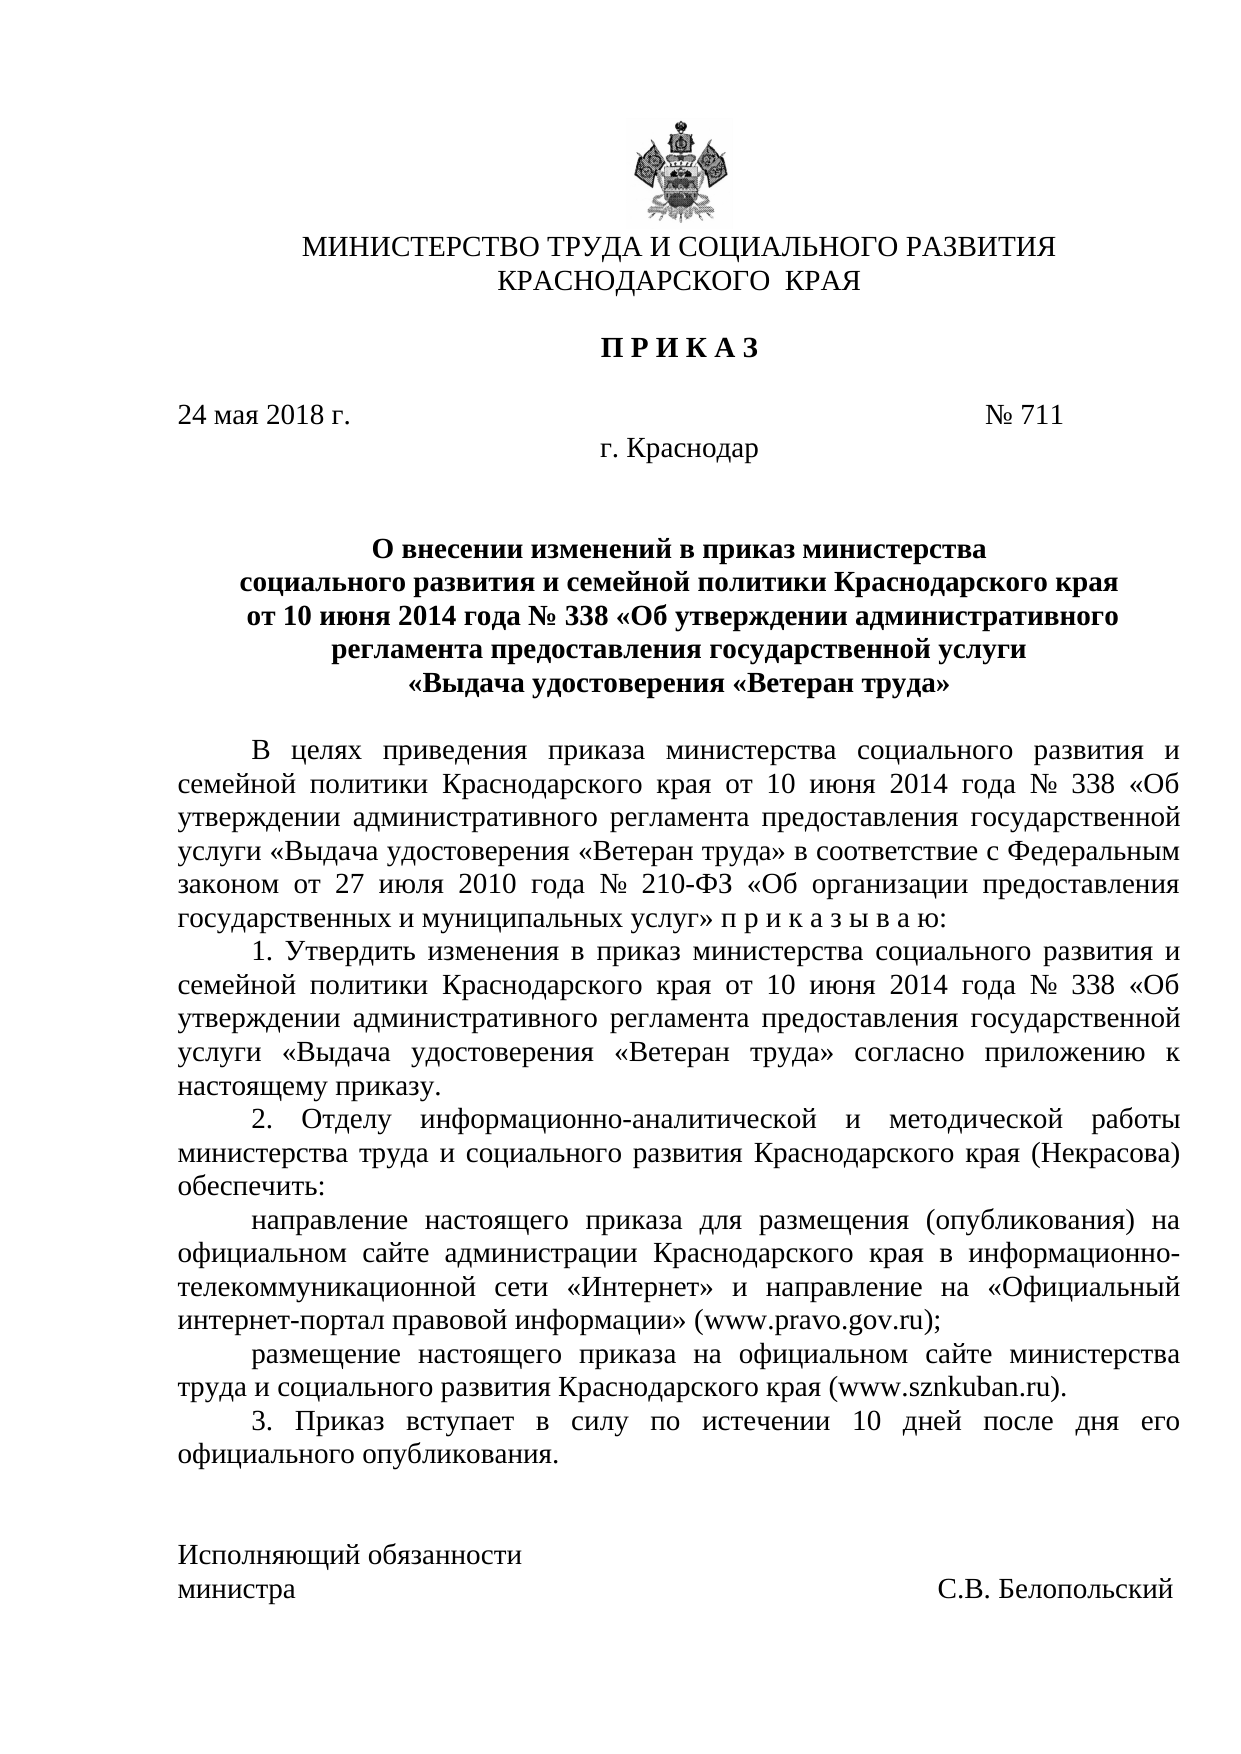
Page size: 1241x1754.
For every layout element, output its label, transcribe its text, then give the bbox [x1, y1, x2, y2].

text П Р И К А З [177, 330, 1181, 363]
text 3. Приказ вступает в силу по истечении 10 дней после дня его официального опубликования. [177, 1403, 1181, 1470]
text г. Краснодар [177, 430, 1181, 464]
text регламента предоставления государственной услуги [177, 632, 1181, 665]
text В целях приведения приказа министерства социального развития и семейной политики Краснодарского края от 10 июня 2014 года № 338 «Об утверждении административного регламента предоставления государственной услуги «Выдача удостоверения «Ветеран труда» в соответствие с Федеральным законом от 27 июля 2010 года № 210-ФЗ «Об организации предоставления государственных и муниципальных услуг» п р и к а з ы в а ю: [177, 732, 1181, 933]
text 1. Утвердить изменения в приказ министерства социального развития и семейной политики Краснодарского края от 10 июня 2014 года № 338 «Об утверждении административного регламента предоставления государственной услуги «Выдача удостоверения «Ветеран труда» согласно приложению к настоящему приказу. [177, 933, 1181, 1101]
text размещение настоящего приказа на официальном сайте министерства труда и социального развития Краснодарского края (www.sznkuban.ru). [177, 1336, 1181, 1403]
text О внесении изменений в приказ министерства [177, 531, 1181, 564]
text 24 мая 2018 г. № 711 [177, 397, 1181, 430]
text «Выдача удостоверения «Ветеран труда» [177, 665, 1181, 699]
picture [626, 118, 733, 229]
text направление настоящего приказа для размещения (опубликования) на официальном сайте администрации Краснодарского края в информационно-телекоммуникационной сети «Интернет» и направление на «Официальный интернет-портал правовой информации» (www.pravo.gov.ru); [177, 1202, 1181, 1336]
text КРАСНОДАРСКОГО КРАЯ [177, 263, 1181, 296]
text социального развития и семейной политики Краснодарского края [177, 564, 1181, 598]
text МИНИСТЕРСТВО ТРУДА И СОЦИАЛЬНОГО РАЗВИТИЯ [177, 229, 1181, 263]
text 2. Отделу информационно-аналитической и методической работы министерства труда и социального развития Краснодарского края (Некрасова) обеспечить: [177, 1101, 1181, 1202]
table_header Исполняющий обязанности министра С.В. Белопольский [166, 1537, 1190, 1604]
text от 10 июня 2014 года № 338 «Об утверждении административного [177, 598, 1181, 632]
